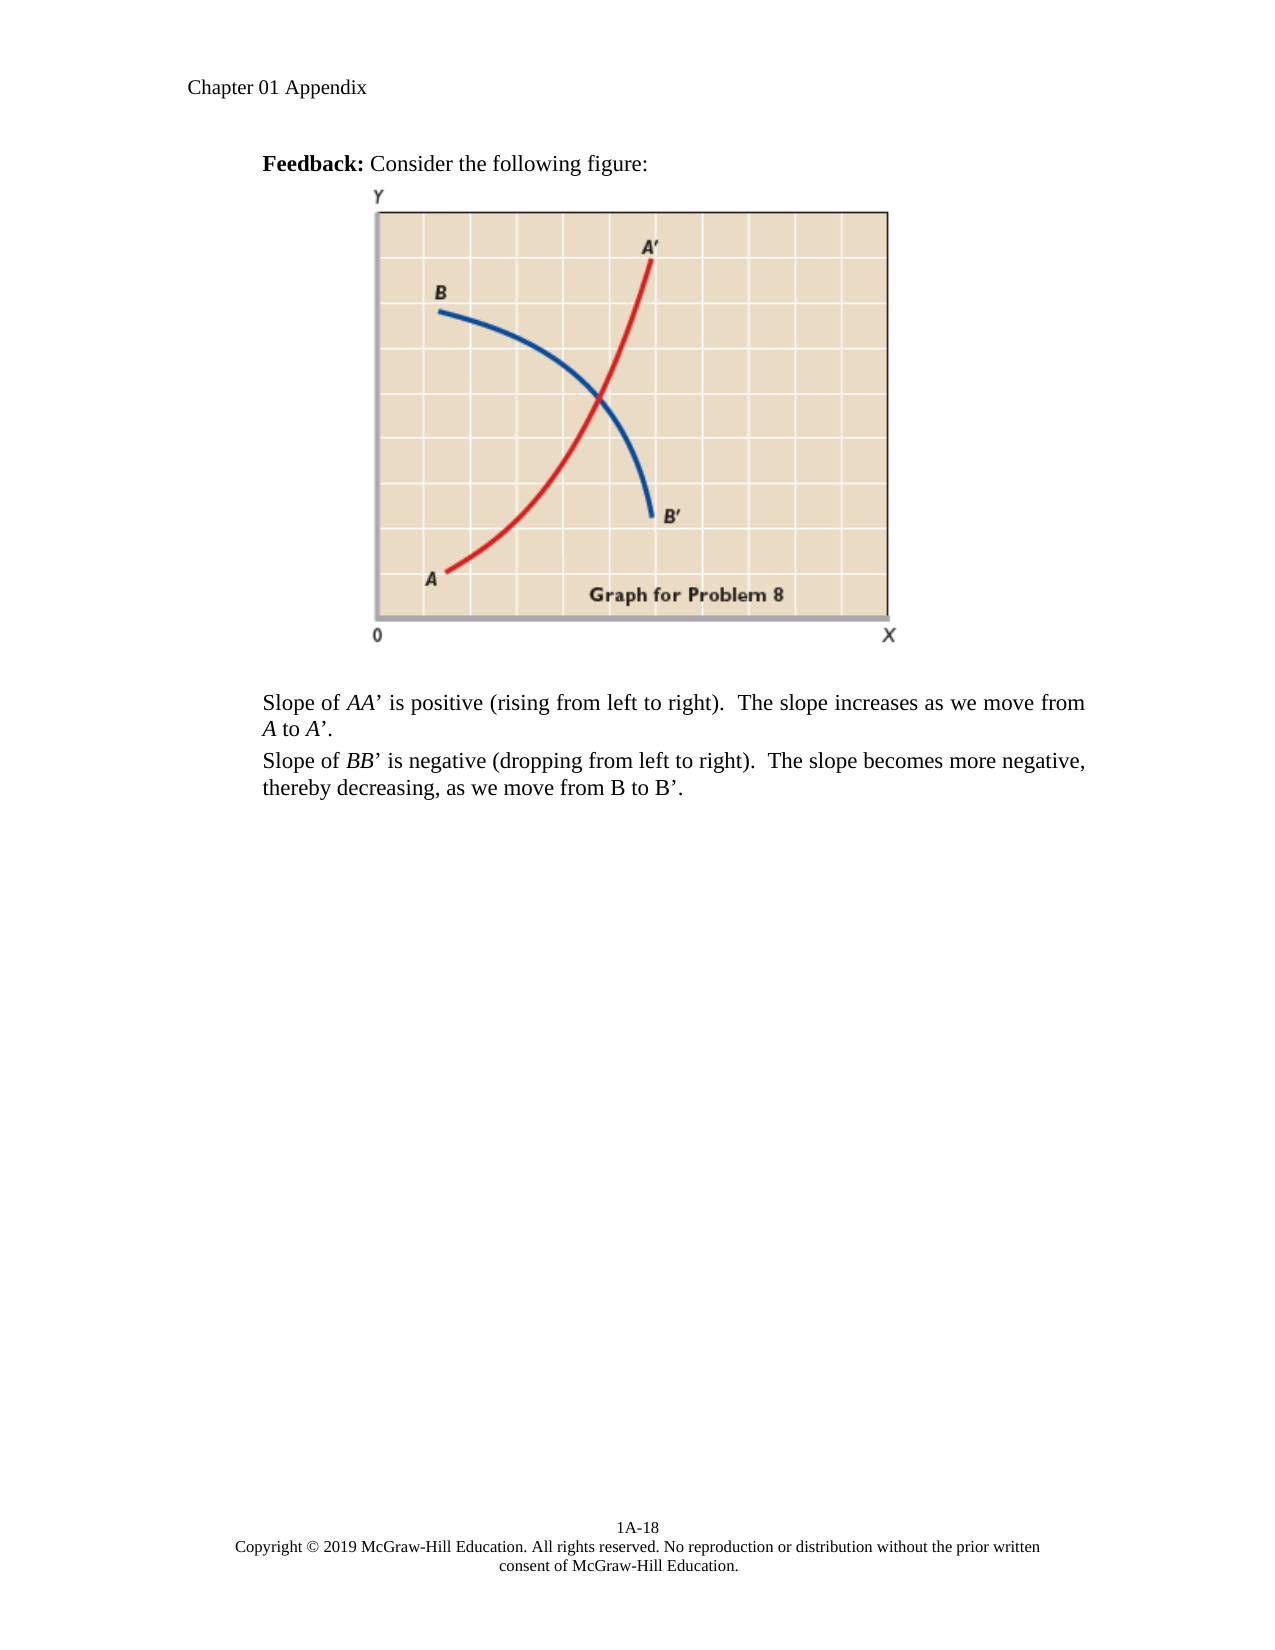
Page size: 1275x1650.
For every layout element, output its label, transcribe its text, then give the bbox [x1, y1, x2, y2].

text Slope of BB’ is negative (dropping from left to right). The slope becomes more negative, thereby decreasing, as we move from B to B’. [262, 748, 1087, 800]
text Slope of AA’ is positive (rising from left to right). The slope increases as we move from A to A’. [262, 689, 1087, 741]
text Feedback: Consider the following figure: [262, 150, 1087, 176]
